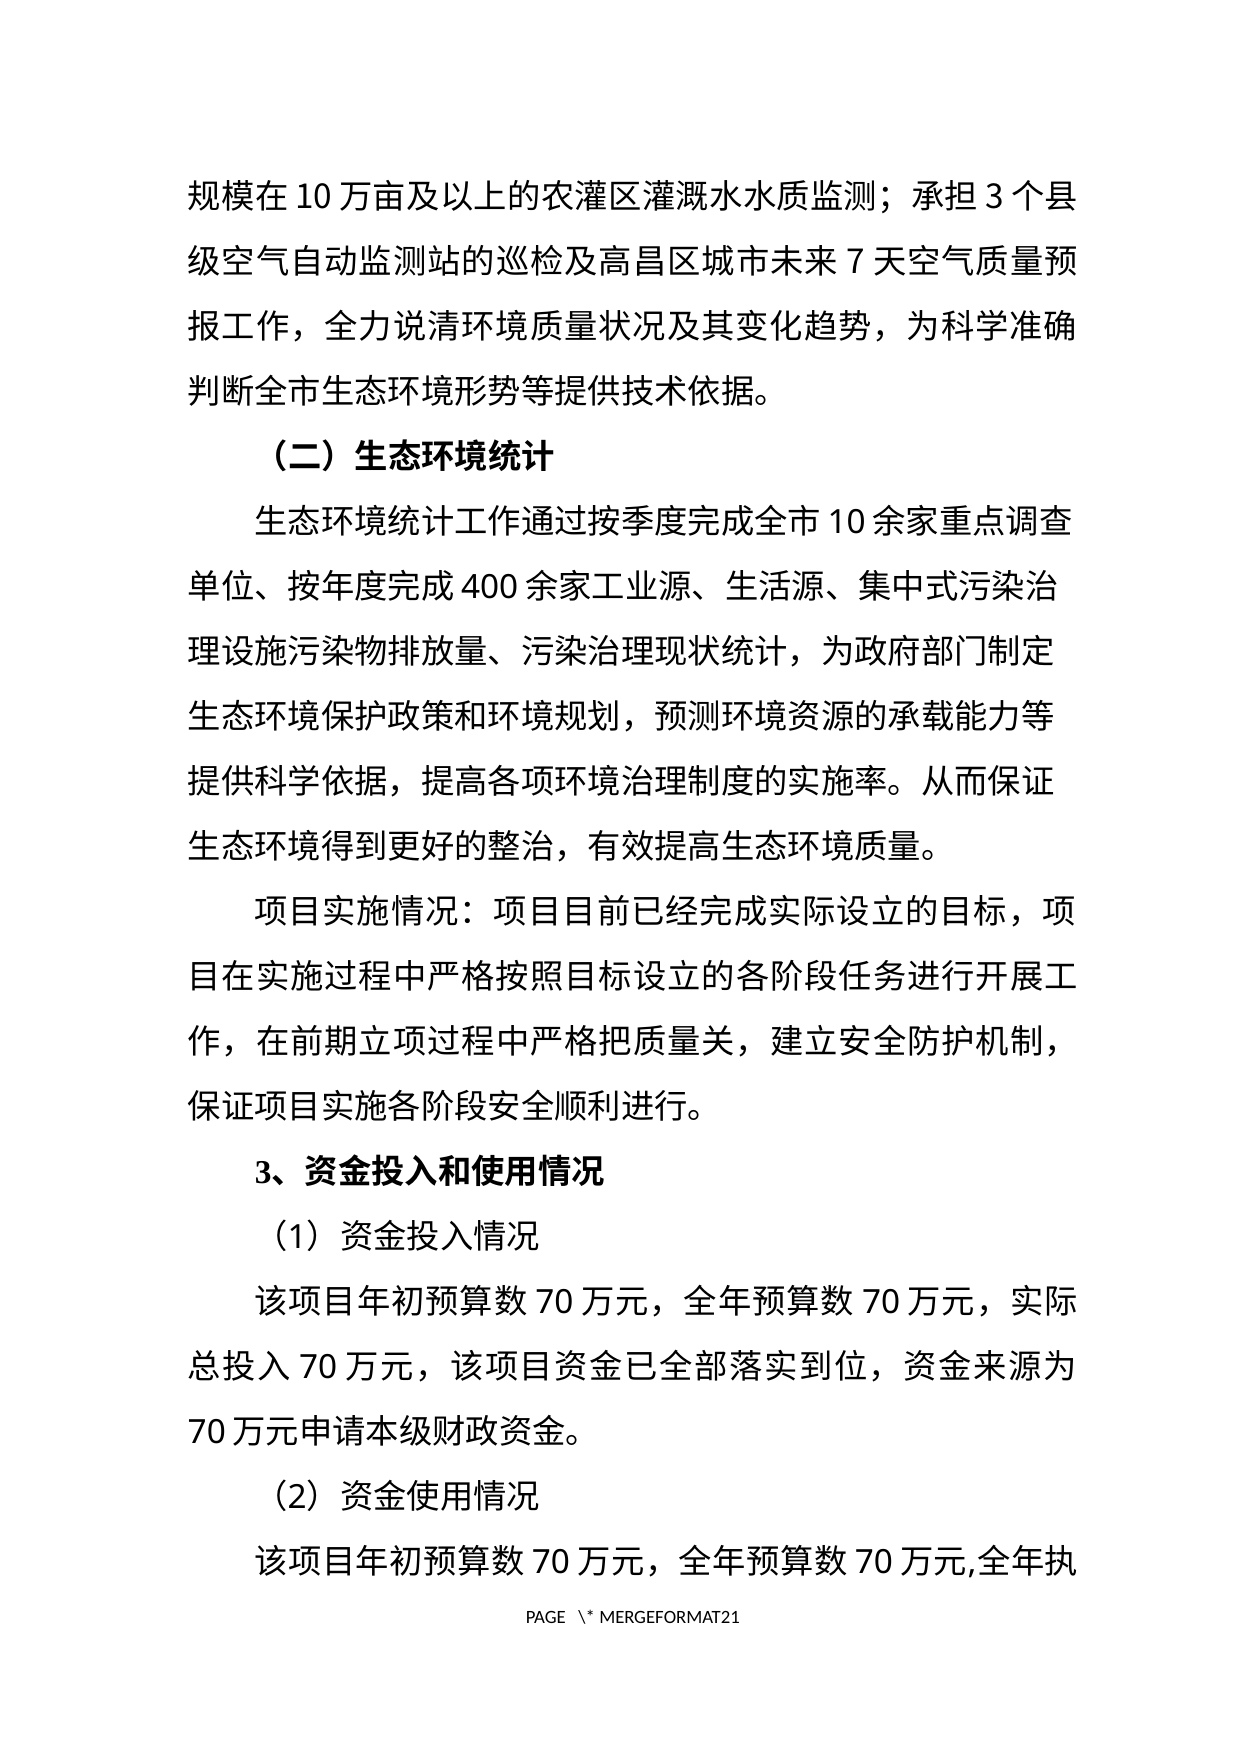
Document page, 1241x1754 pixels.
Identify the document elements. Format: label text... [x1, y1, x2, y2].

text 该项目年初预算数70万元，全年预算数70万元，实际总投入70万元，该项目资金已全部落实到位，资金来源为70万元申请本级财政资金。 [187, 1267, 1078, 1462]
text （二）生态环境统计 [187, 422, 1078, 487]
text 3、资金投入和使用情况 [187, 1137, 1078, 1202]
text （1）资金投入情况 [187, 1202, 1078, 1267]
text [187, 1527, 1078, 1592]
text 项目实施情况：项目目前已经完成实际设立的目标，项目在实施过程中严格按照目标设立的各阶段任务进行开展工作，在前期立项过程中严格把质量关，建立安全防护机制，保证项目实施各阶段安全顺利进行。 [187, 877, 1078, 1137]
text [187, 162, 1078, 422]
text （2）资金使用情况 [187, 1462, 1078, 1527]
text 生态环境统计工作通过按季度完成全市10余家重点调查单位、按年度完成400余家工业源、生活源、集中式污染治理设施污染物排放量、污染治理现状统计，为政府部门制定生态环境保护政策和环境规划，预测环境资源的承载能力等提供科学依据，提高各项环境治理制度的实施率。从而保证生态环境得到更好的整治，有效提高生态环境质量。 [187, 487, 1078, 877]
